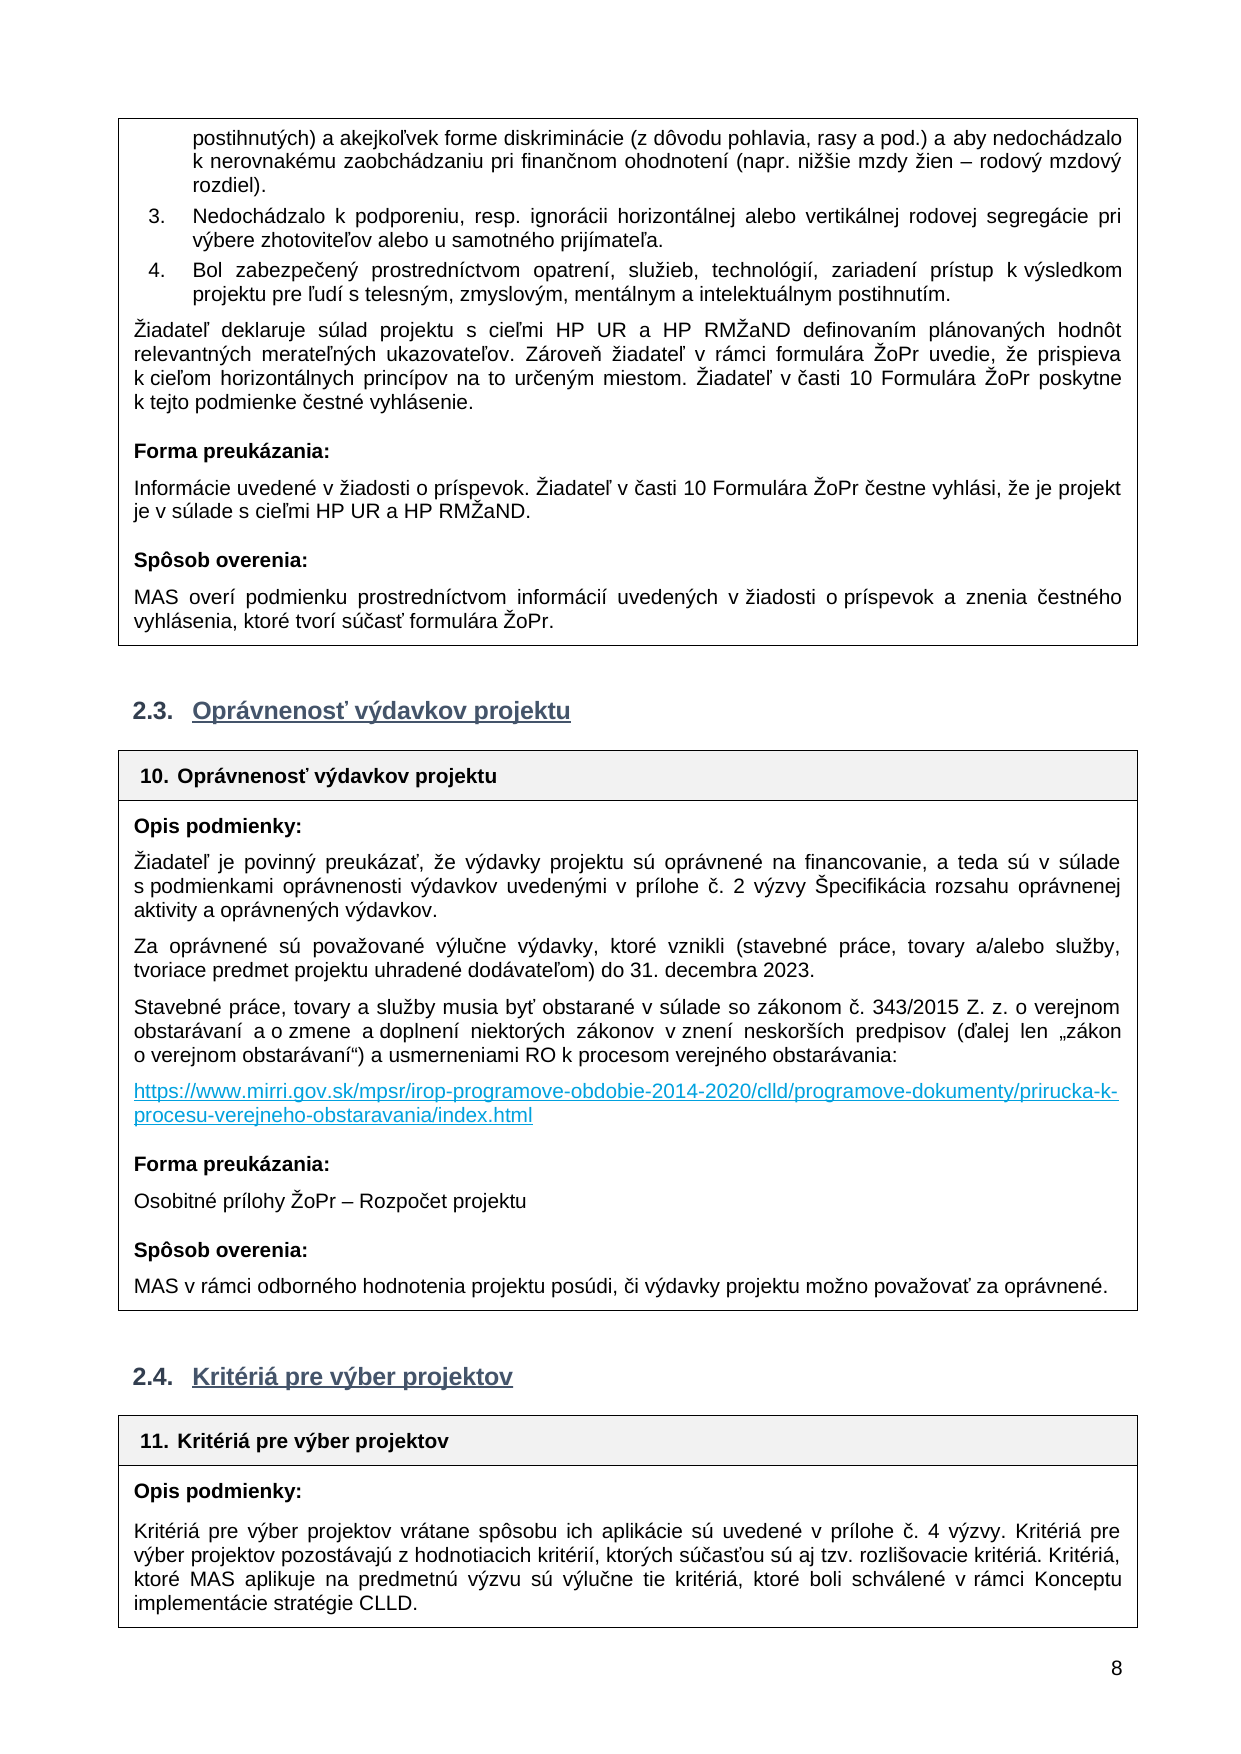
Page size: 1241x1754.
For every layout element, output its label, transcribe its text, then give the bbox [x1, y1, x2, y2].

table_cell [119, 1466, 1137, 1627]
subtitle Kritériá pre výber projektov [132, 1361, 1122, 1390]
table_cell Opis podmienky: Žiadateľ je povinný preukázať, že výdavky projektu sú oprávnené na financovanie, a teda sú v súlade s podmienkami oprávnenosti výdavkov uvedenými v prílohe č. 2 výzvy Špecifikácia rozsahu oprávnenej aktivity a oprávnených výdavkov. Za oprávnené sú považované výlučne výdavky, ktoré vznikli (stavebné práce, tovary a/alebo služby, tvoriace predmet projektu uhradené dodávateľom) do 31. decembra 2023. Stavebné práce, tovary a služby musia byť obstarané v súlade so zákonom č. 343/2015 Z. z. o verejnom obstarávaní a o zmene a doplnení niektorých zákonov v znení neskorších predpisov (ďalej len „zákon o verejnom obstarávaní“) a usmerneniami RO k procesom verejného obstarávania: https://www.mirri.gov.sk/mpsr/irop-programove-obdobie-2014-2020/clld/programove-dokumenty/prirucka-k-procesu-verejneho-obstaravania/index.html Forma preukázania: Osobitné prílohy ŽoPr – Rozpočet projektu Spôsob overenia: MAS v rámci odborného hodnotenia projektu posúdi, či výdavky projektu možno považovať za oprávnené. [119, 801, 1137, 1310]
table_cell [119, 119, 1137, 645]
table_header Kritériá pre výber projektov [119, 1416, 1137, 1465]
subtitle Oprávnenosť výdavkov projektu [132, 696, 1122, 725]
table_header Oprávnenosť výdavkov projektu [119, 751, 1137, 800]
